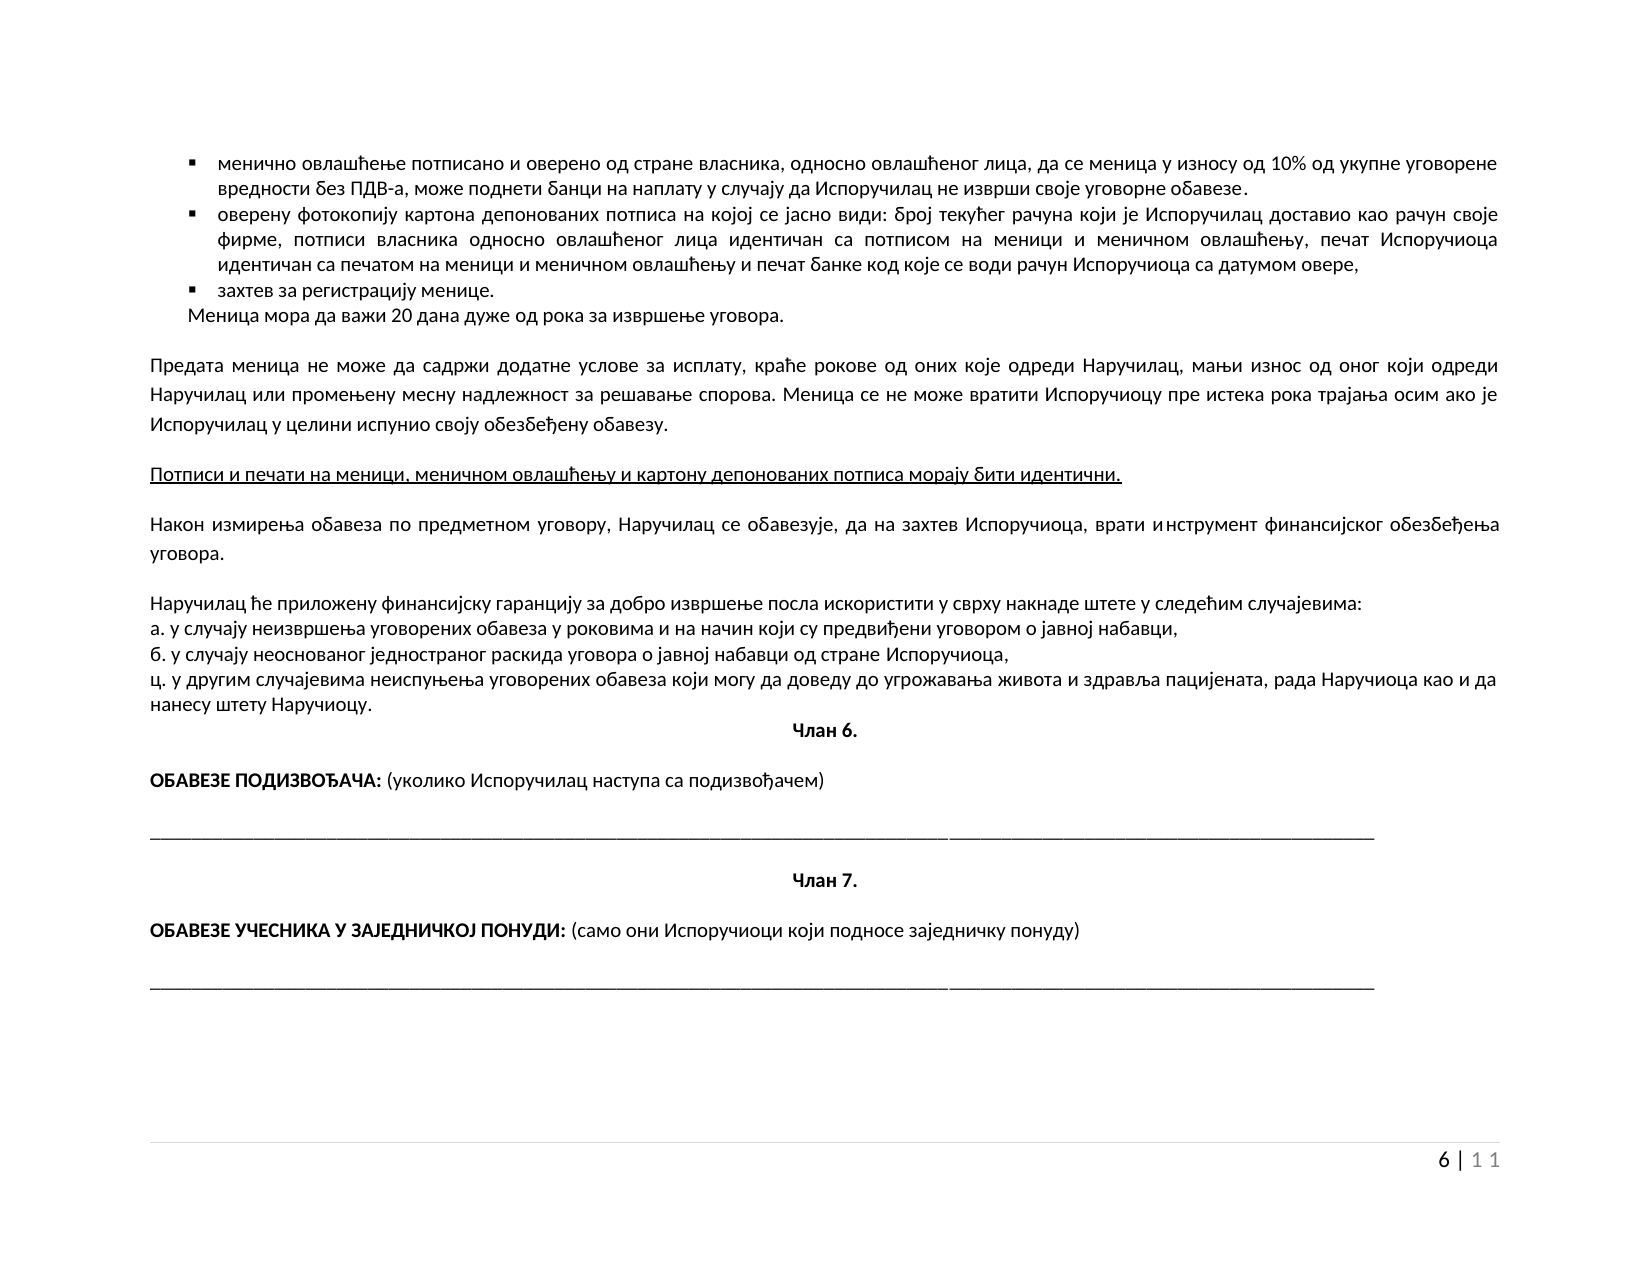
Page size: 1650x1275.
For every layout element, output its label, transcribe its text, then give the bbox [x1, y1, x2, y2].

text ц. у другим случајевима неиспуњења уговорeних обавеза који могу да доведу до угрожавања живота и здравља пацијената, рада Наручиоца као и да нанесу штету Наручиоцу. [150, 666, 1500, 717]
text Предата меница не може да садржи додатне услове за исплату, краће рокове од оних које одреди Наручилац, мањи износ од оног који одреди Наручилац или промењену месну надлежност за решавање спорова. Меница се не може вратити Испоручиоцу пре истека рока трајања осим ако је Испоручилац у целини испунио своју обезбеђену обавезу. [150, 352, 1500, 436]
list оверену фотокопију картона депонованих потписа на којој се јасно види: број текућег рачуна који је Испоручилац доставио као рачун своје фирме, потписи власника односно овлашћеног лица идентичан са потписом на меници и меничном овлашћењу, печат Испоручиоца идентичан са печатом на меници и меничном овлашћењу и печат банке код које се води рачун Испоручиоца са датумом овере, [187, 201, 1500, 277]
text Наручилац ће приложену финансијску гаранцију за добро извршење посла искористити у сврху накнаде штете у следећим случајевима: [150, 590, 1500, 615]
text ОБАВЕЗЕ УЧЕСНИКА У ЗАЈЕДНИЧКОЈ ПОНУДИ: (само они Испоручиоци који подносе заједничку понуду) [150, 917, 1500, 942]
text Потписи и печати на меници, меничном овлашћењу и картону депонованих потписа морају бити идентични. [150, 461, 1500, 486]
text б. у случају неоснованог једностраног раскида уговора о јавној набавци од стране Испоручиоца, [150, 641, 1500, 666]
text Члан 7. [150, 867, 1500, 892]
text а. у случају неизвршења уговорeних обавеза у роковима и на начин који су предвиђени уговором о јавној набавци, [150, 615, 1500, 641]
text Члан 6. [150, 717, 1500, 742]
list менично овлашћење потписано и оверено од стране власника, односно овлашћеног лица, да се меница у износу од 10% од укупне уговорене вредности без ПДВ-а, може поднети банци на наплату у случају да Испоручилац не изврши своје уговорне обавезе. [187, 150, 1500, 201]
list захтев за регистрацију менице. [187, 277, 1500, 302]
text ОБАВЕЗЕ ПОДИЗВОЂАЧА: (уколико Испоручилац наступа са подизвођачем) [150, 767, 1500, 792]
text Меница мора да важи 20 дана дуже од рока за извршење уговора. [187, 302, 1500, 328]
text Након измирења обавеза по предметном уговору, Наручилац се обавезује, да на захтев Испоручиоца, врати инструмент финансијског обезбеђења уговора. [150, 511, 1500, 565]
text ______________________________________________________________________________________________________________________ [150, 967, 1500, 992]
text ______________________________________________________________________________________________________________________ [150, 817, 1500, 842]
